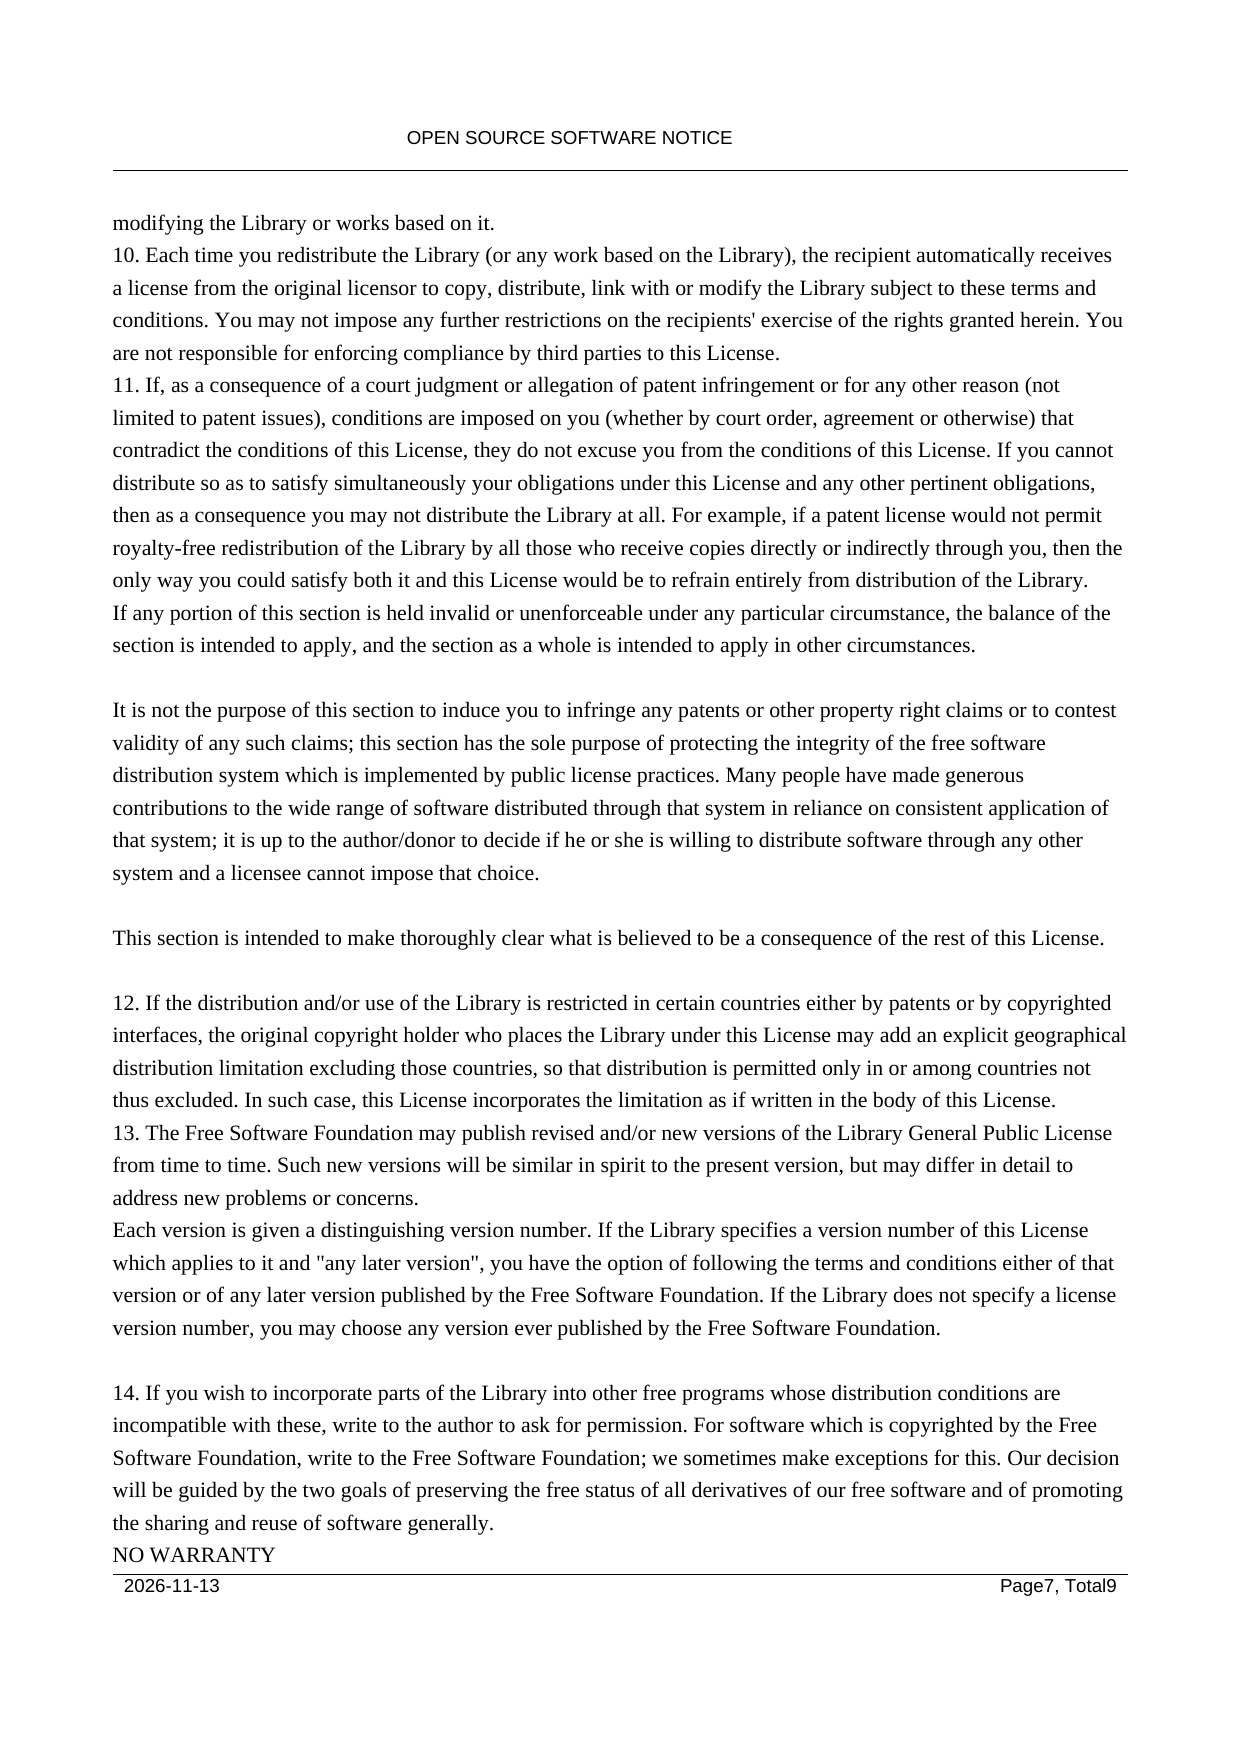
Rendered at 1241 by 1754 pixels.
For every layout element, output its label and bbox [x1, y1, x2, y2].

text [112, 206, 1128, 1571]
